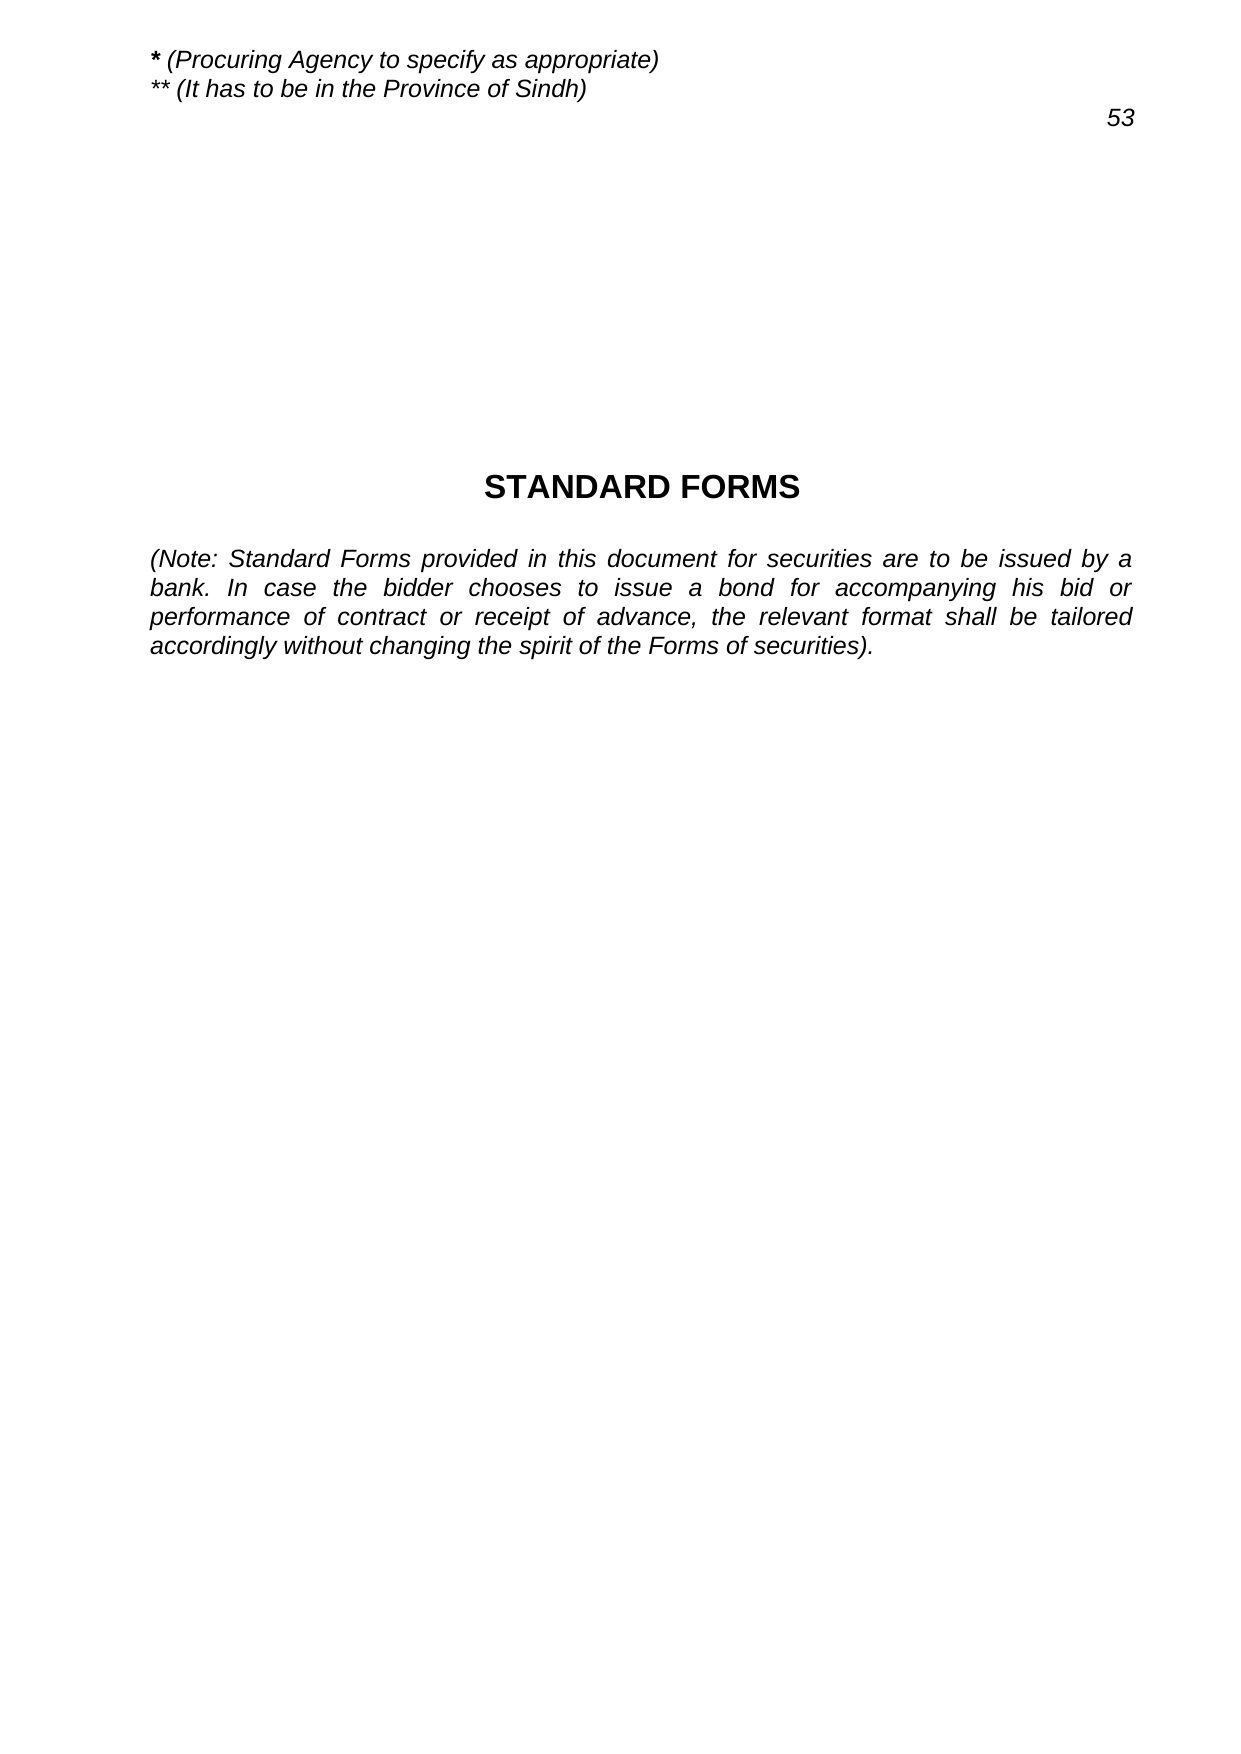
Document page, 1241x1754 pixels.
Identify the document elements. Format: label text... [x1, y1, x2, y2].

text ** (It has to be in the Province of Sindh) [150, 74, 1134, 102]
text (Note: Standard Forms provided in this document for securities are to be issued by a bank. In case the bidder chooses to issue a bond for accompanying his bid or performance of contract or receipt of advance, the relevant format shall be tailored accordingly without changing the spirit of the Forms of securities). [150, 544, 1134, 659]
text STANDARD FORMS [150, 467, 1134, 506]
text 53 [150, 102, 1134, 131]
text * (Procuring Agency to specify as appropriate) [150, 45, 1134, 74]
